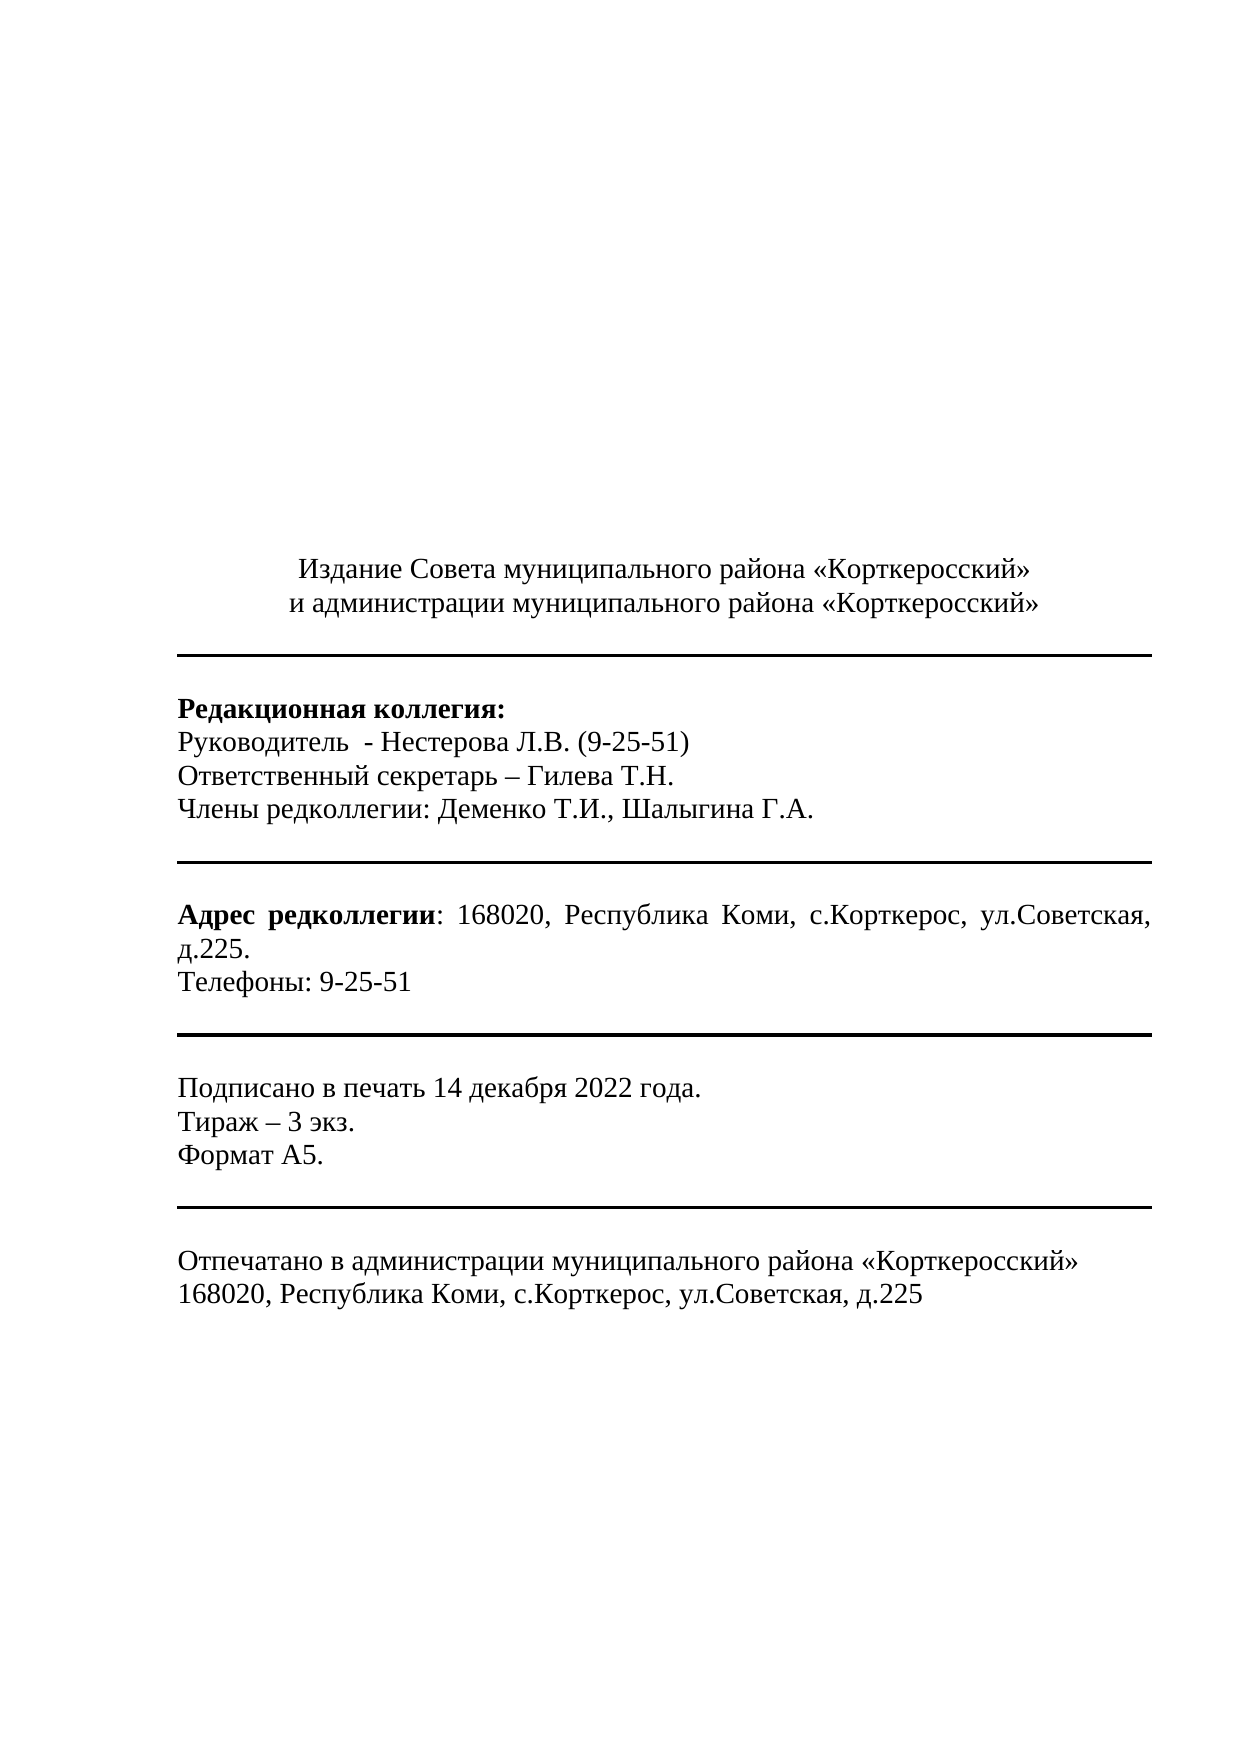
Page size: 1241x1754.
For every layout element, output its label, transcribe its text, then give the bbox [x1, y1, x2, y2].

text Отпечатано в администрации муниципального района «Корткеросский» [177, 1243, 1152, 1277]
text Члены редколлегии: Деменко Т.И., Шалыгина Г.А. [177, 791, 1152, 825]
text Телефоны: 9-25-51 [177, 964, 1152, 998]
text Ответственный секретарь – Гилева Т.Н. [177, 758, 1152, 791]
text Формат А5. [177, 1137, 1152, 1171]
text Издание Совета муниципального района «Корткеросский» [177, 551, 1152, 585]
text 168020, Республика Коми, с.Корткерос, ул.Советская, д.225 [177, 1277, 1152, 1310]
text и администрации муниципального района «Корткеросский» [177, 585, 1152, 618]
text Адрес редколлегии: 168020, Республика Коми, с.Корткерос, ул.Советская, д.225. [177, 897, 1152, 964]
text Тираж – 3 экз. [177, 1104, 1152, 1137]
text Редакционная коллегия: [177, 691, 1152, 724]
text Руководитель - Нестерова Л.В. (9-25-51) [177, 724, 1152, 758]
text Подписано в печать 14 декабря 2022 года. [177, 1070, 1152, 1104]
